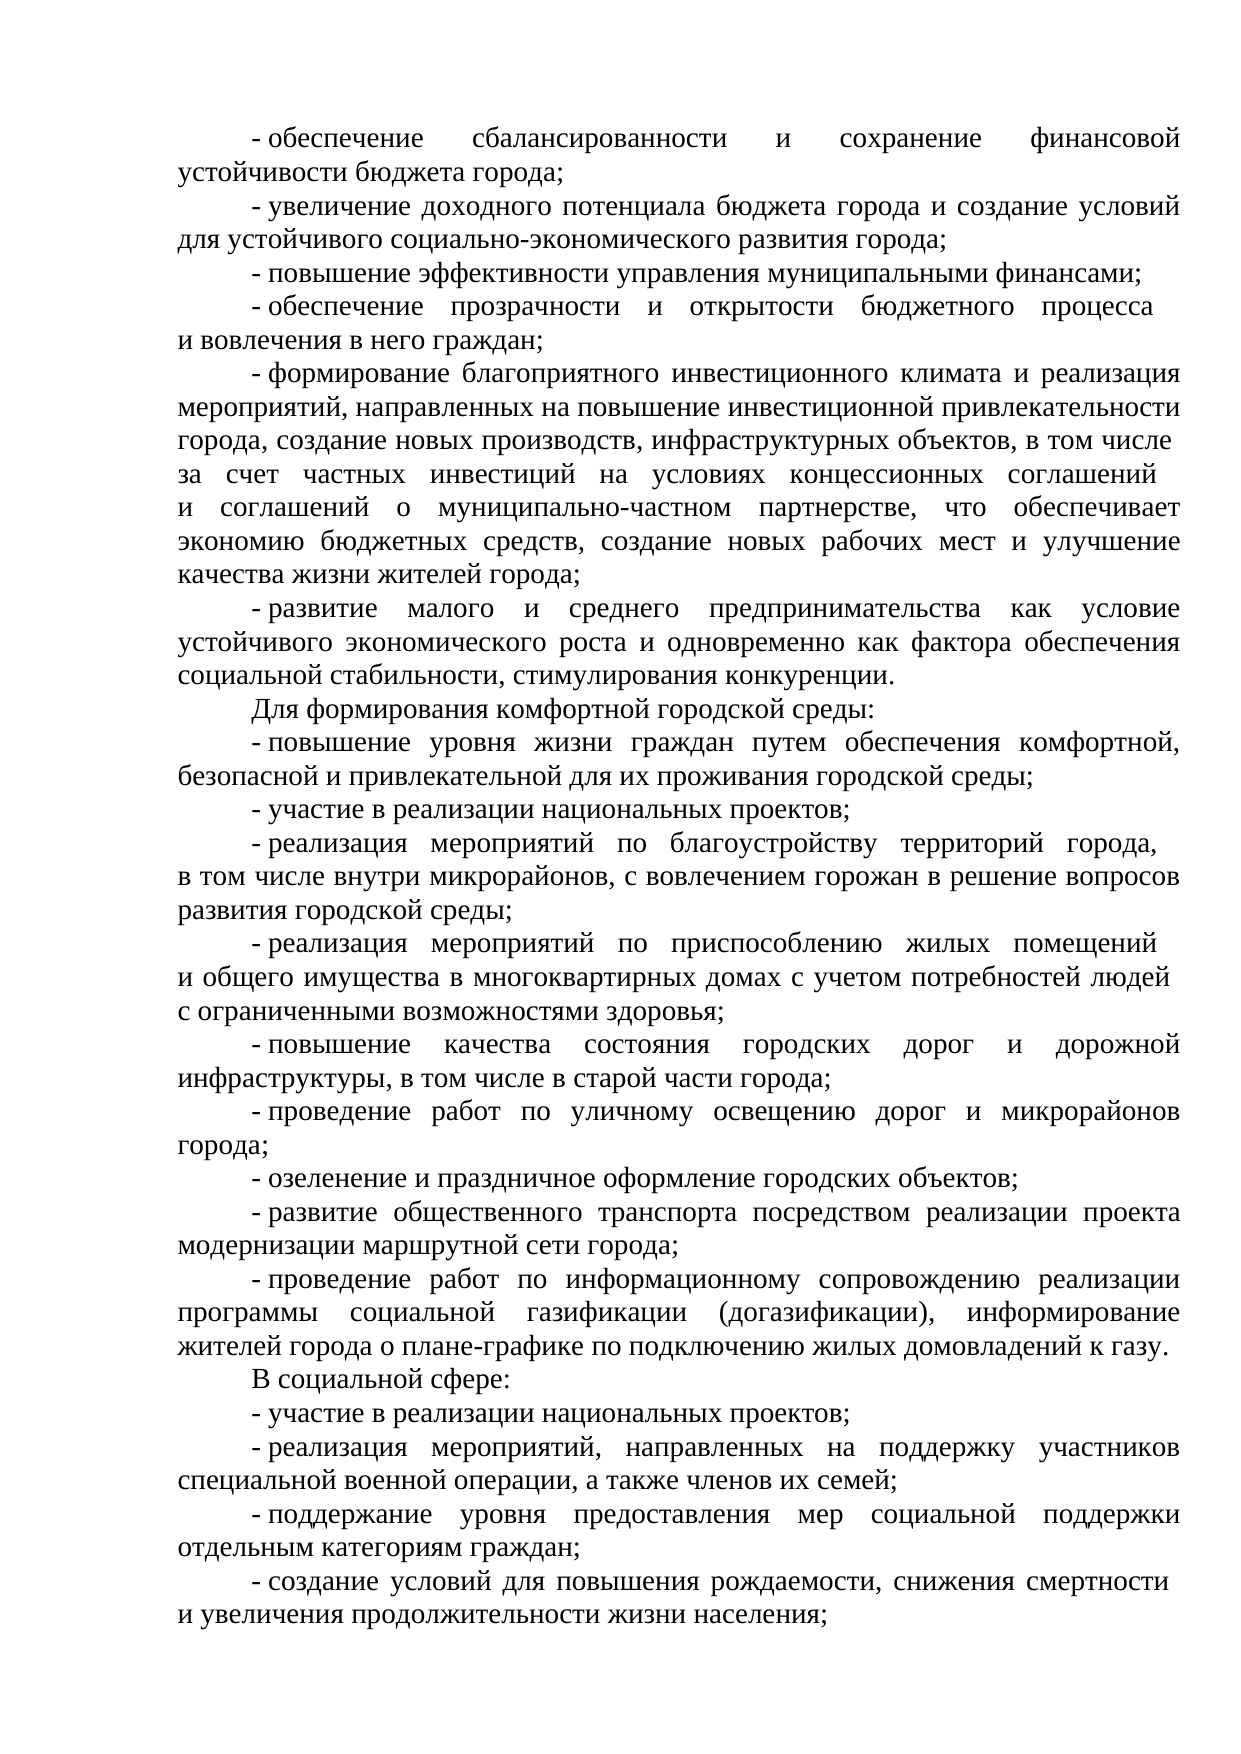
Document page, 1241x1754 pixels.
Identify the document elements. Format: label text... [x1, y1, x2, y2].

text - повышение эффективности управления муниципальными финансами; [177, 255, 1181, 288]
text - формирование благоприятного инвестиционного климата и реализация мероприятий, направленных на повышение инвестиционной привлекательности города, создание новых производств, инфраструктурных объектов, в том числе за счет частных инвестиций на условиях концессионных соглашений и соглашений о муниципально-частном партнерстве, что обеспечивает экономию бюджетных средств, создание новых рабочих мест и улучшение качества жизни жителей города; [177, 355, 1181, 590]
text Для формирования комфортной городской среды: [177, 691, 1181, 724]
text - развитие общественного транспорта посредством реализации проекта модернизации маршрутной сети города; [177, 1194, 1181, 1261]
text - реализация мероприятий, направленных на поддержку участников специальной военной операции, а также членов их семей; [177, 1429, 1181, 1496]
text - проведение работ по уличному освещению дорог и микрорайонов города; [177, 1093, 1181, 1160]
text - озеленение и праздничное оформление городских объектов; [177, 1160, 1181, 1194]
text - поддержание уровня предоставления мер социальной поддержки отдельным категориям граждан; [177, 1496, 1181, 1563]
text - участие в реализации национальных проектов; [177, 1395, 1181, 1429]
text - обеспечение прозрачности и открытости бюджетного процесса и вовлечения в него граждан; [177, 288, 1181, 355]
text - реализация мероприятий по благоустройству территорий города, в том числе внутри микрорайонов, с вовлечением горожан в решение вопросов развития городской среды; [177, 825, 1181, 926]
text В социальной сфере: [177, 1362, 1181, 1395]
text - участие в реализации национальных проектов; [177, 791, 1181, 825]
text - реализация мероприятий по приспособлению жилых помещений и общего имущества в многоквартирных домах с учетом потребностей людей с ограниченными возможностями здоровья; [177, 926, 1181, 1026]
text - повышение качества состояния городских дорог и дорожной инфраструктуры, в том числе в старой части города; [177, 1026, 1181, 1093]
text - проведение работ по информационному сопровождению реализации программы социальной газификации (догазификации), информирование жителей города о плане-графике по подключению жилых домовладений к газу. [177, 1261, 1181, 1362]
text - увеличение доходного потенциала бюджета города и создание условий для устойчивого социально-экономического развития города; [177, 188, 1181, 255]
text - создание условий для повышения рождаемости, снижения смертности и увеличения продолжительности жизни населения; [177, 1563, 1181, 1630]
text - развитие малого и среднего предпринимательства как условие устойчивого экономического роста и одновременно как фактора обеспечения социальной стабильности, стимулирования конкуренции. [177, 590, 1181, 691]
text - повышение уровня жизни граждан путем обеспечения комфортной, безопасной и привлекательной для их проживания городской среды; [177, 724, 1181, 791]
text - обеспечение сбалансированности и сохранение финансовой устойчивости бюджета города; [177, 121, 1181, 188]
